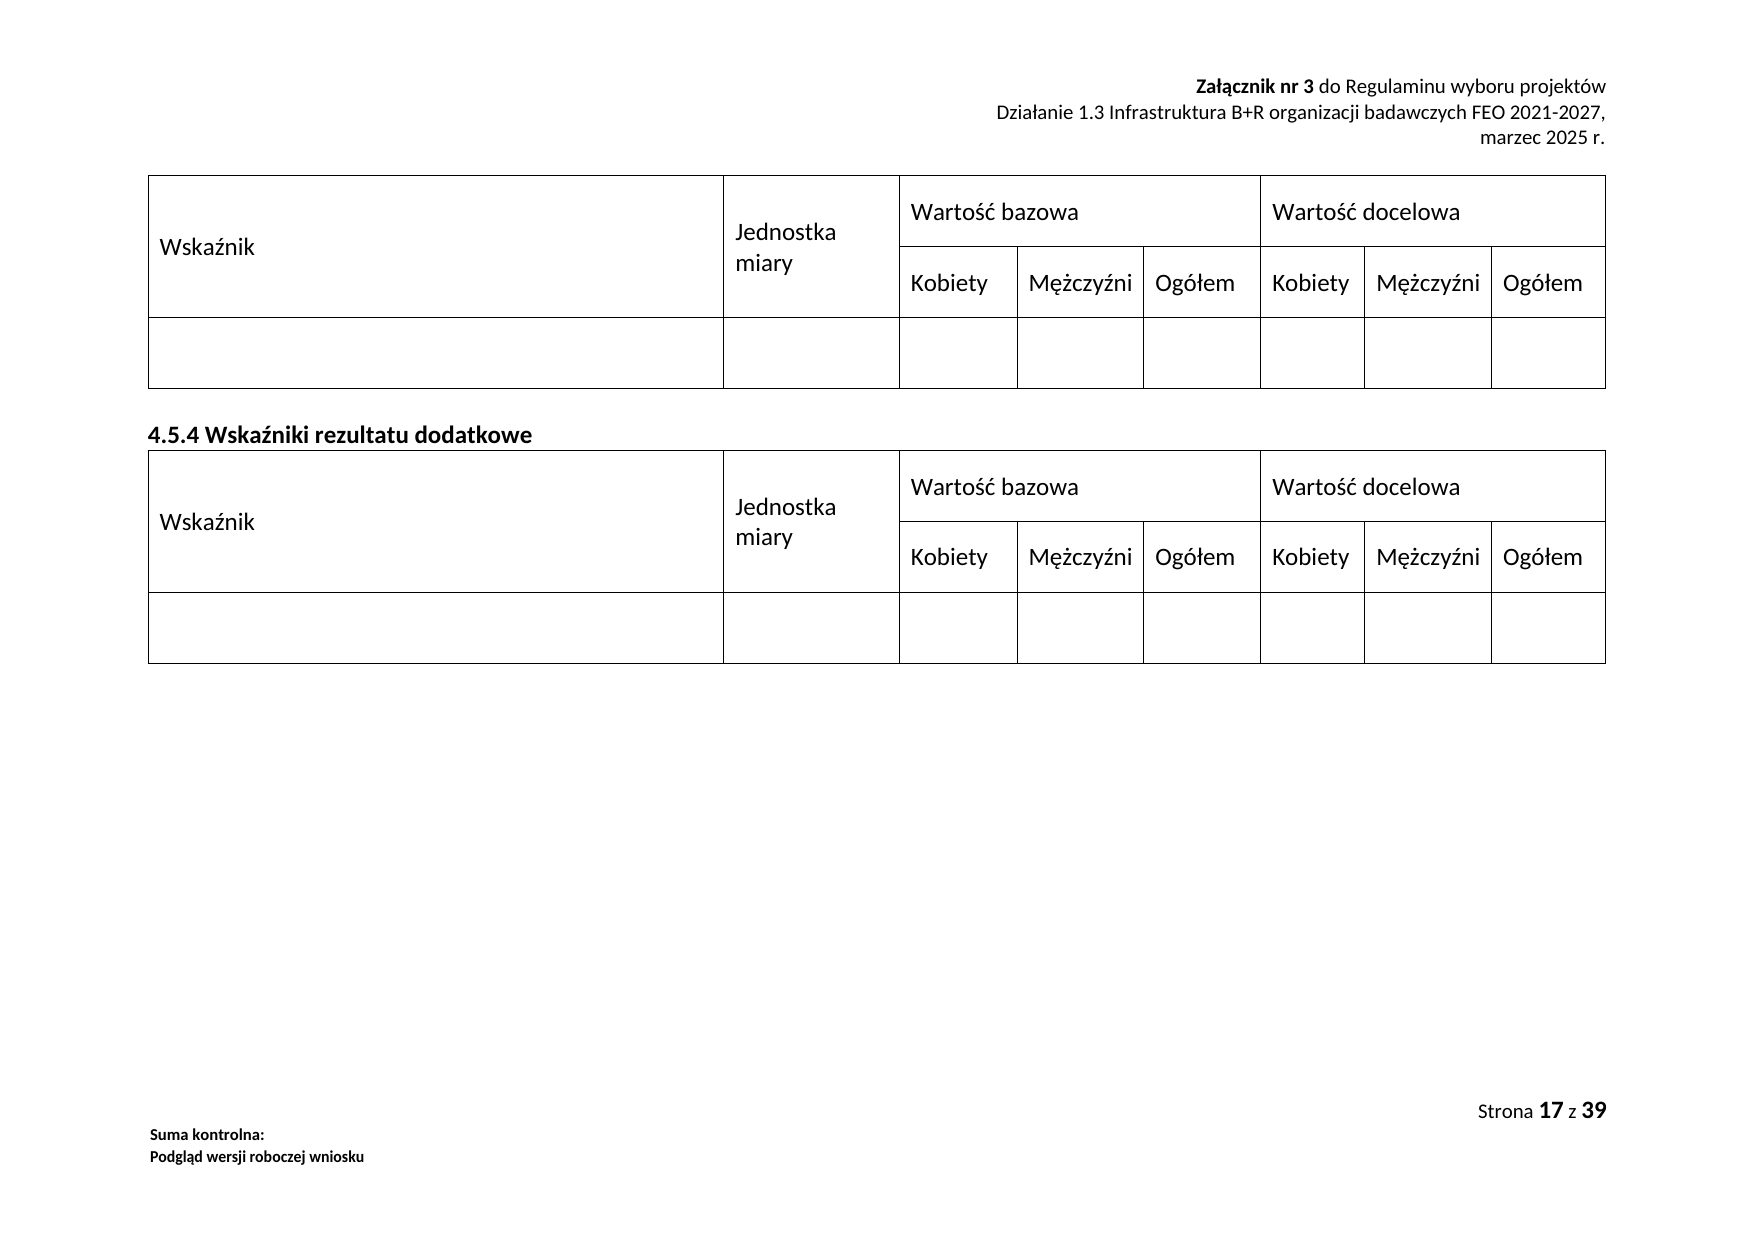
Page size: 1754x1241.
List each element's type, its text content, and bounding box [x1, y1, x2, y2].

table_header Wartość bazowa [900, 451, 1260, 521]
table_header Wskaźnik [149, 176, 723, 317]
table_header Wskaźnik [149, 451, 723, 592]
table_cell [1144, 318, 1260, 388]
table_header Wartość docelowa [1261, 451, 1605, 521]
table_header Wartość docelowa [1261, 176, 1605, 246]
table_cell [1492, 593, 1605, 662]
table_cell Mężczyźni [1018, 247, 1143, 317]
table_cell [149, 593, 723, 662]
table_cell Ogółem [1144, 247, 1260, 317]
table_cell [1018, 318, 1143, 388]
table_cell [1144, 593, 1260, 662]
text 4.5.4 Wskaźniki rezultatu dodatkowe [148, 419, 1606, 450]
table_cell Ogółem [1144, 522, 1260, 592]
table_cell [1492, 318, 1605, 388]
table_cell Kobiety [1261, 522, 1364, 592]
table_cell [149, 318, 723, 388]
table_cell [1365, 318, 1491, 388]
table_cell [1365, 593, 1491, 662]
table_cell [724, 593, 899, 662]
table_cell Ogółem [1492, 247, 1605, 317]
table_cell [1261, 593, 1364, 662]
table_header Wartość bazowa [900, 176, 1260, 246]
table_cell Mężczyźni [1365, 247, 1491, 317]
table_cell [1261, 318, 1364, 388]
table_cell Ogółem [1492, 522, 1605, 592]
table_cell [900, 318, 1017, 388]
table_header Jednostka miary [724, 176, 899, 317]
table_cell [900, 593, 1017, 662]
table_cell [724, 318, 899, 388]
table_cell Mężczyźni [1018, 522, 1143, 592]
table_cell Kobiety [900, 522, 1017, 592]
table_header Jednostka miary [724, 451, 899, 592]
table_cell Mężczyźni [1365, 522, 1491, 592]
table_cell Kobiety [900, 247, 1017, 317]
table_cell [1018, 593, 1143, 662]
table_cell Kobiety [1261, 247, 1364, 317]
